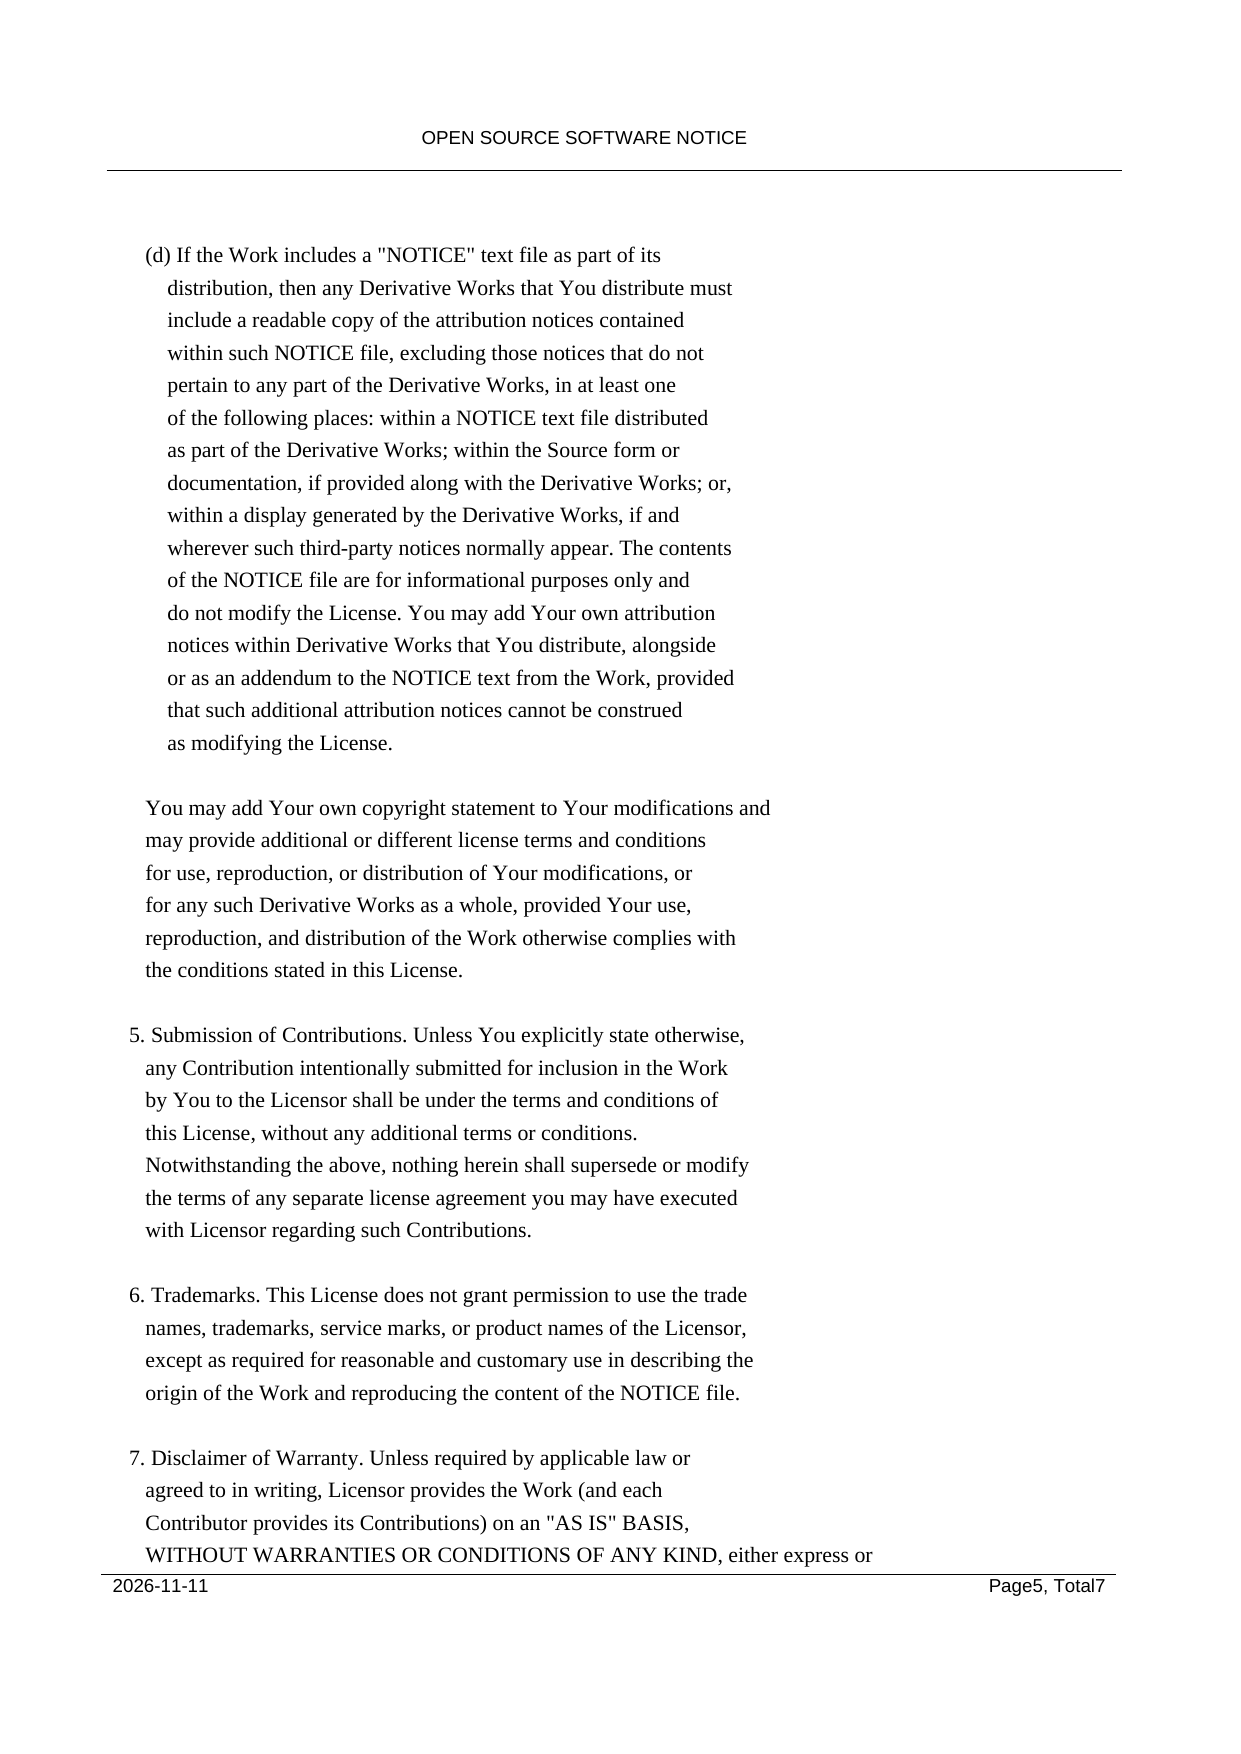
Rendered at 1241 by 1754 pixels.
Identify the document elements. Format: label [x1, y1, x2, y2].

text [112, 206, 1128, 1571]
